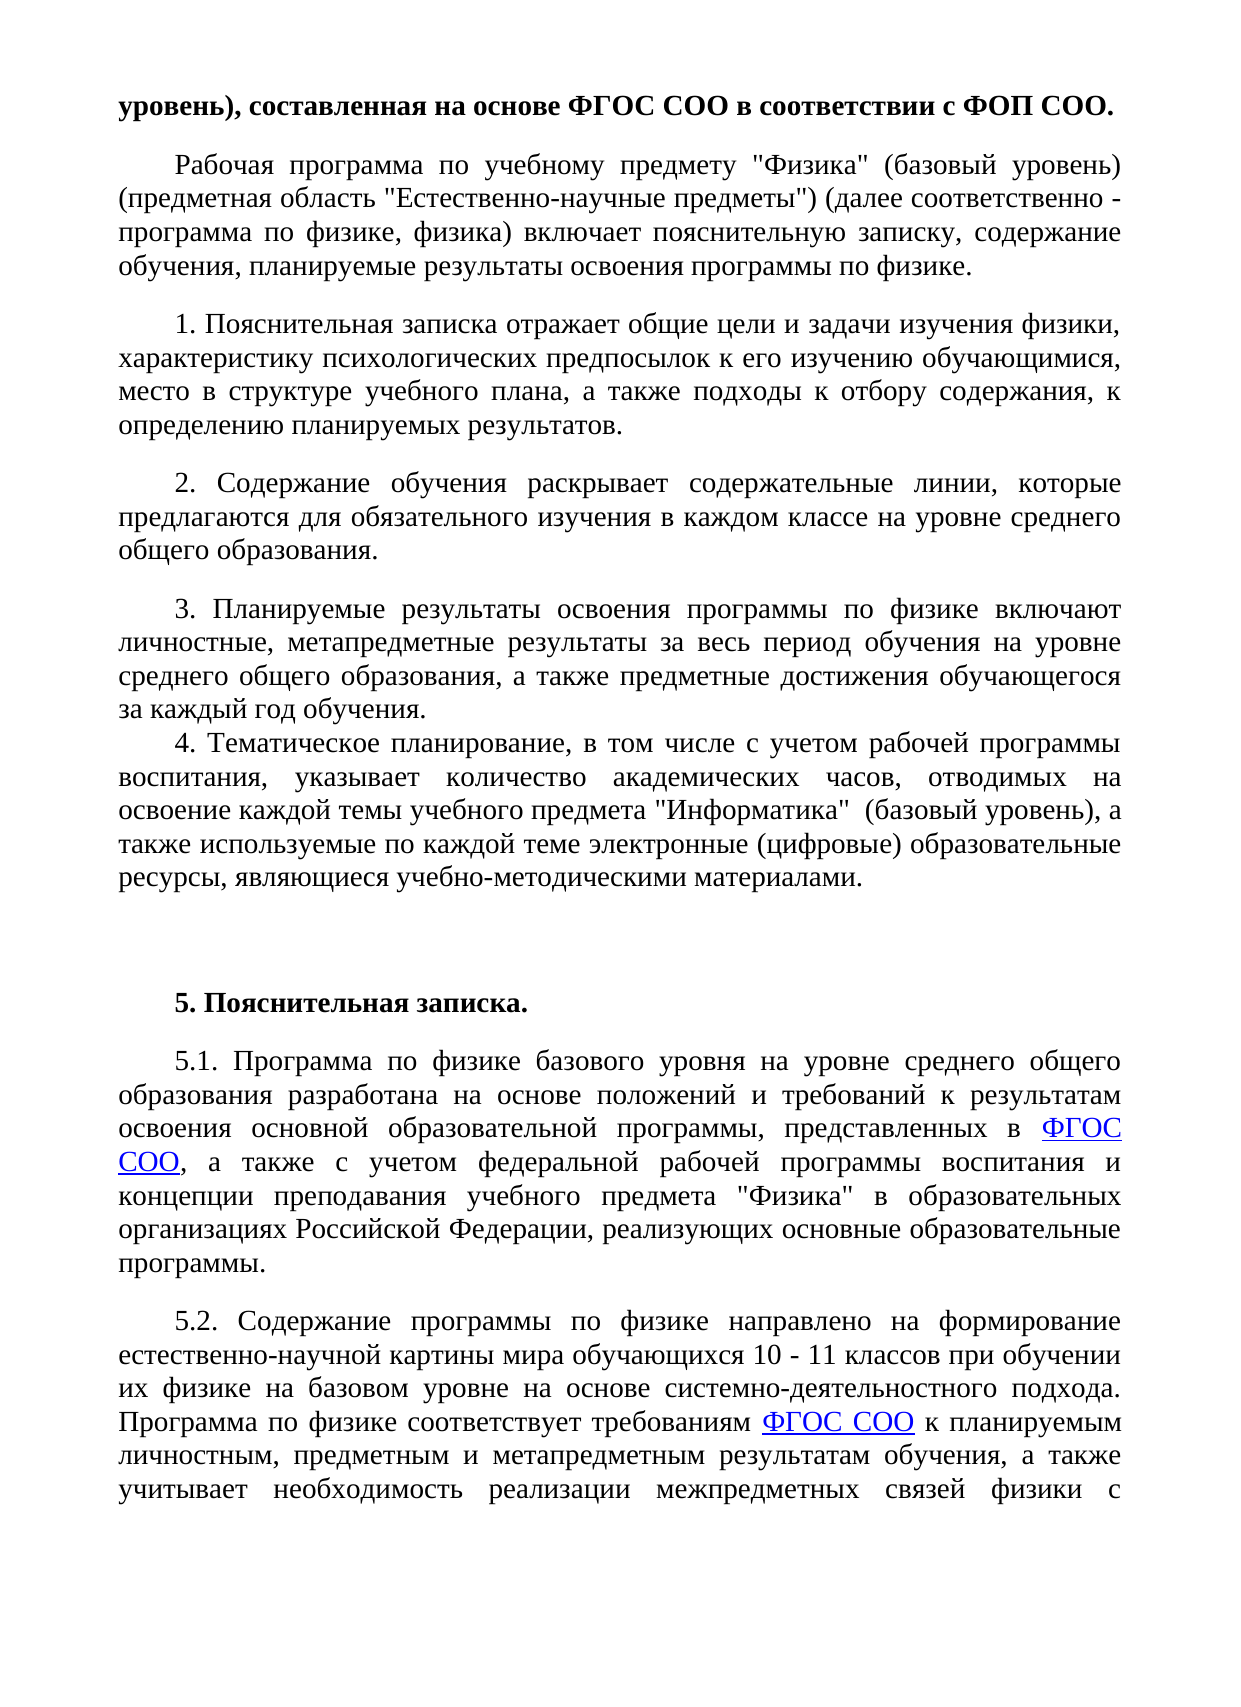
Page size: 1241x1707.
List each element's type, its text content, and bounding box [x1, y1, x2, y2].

text 1. Пояснительная записка отражает общие цели и задачи изучения физики, характеристику психологических предпосылок к его изучению обучающимися, место в структуре учебного плана, а также подходы к отбору содержания, к определению планируемых результатов. [118, 306, 1122, 440]
text 5.1. Программа по физике базового уровня на уровне среднего общего образования разработана на основе положений и требований к результатам освоения основной образовательной программы, представленных в ФГОС СОО, а также с учетом федеральной рабочей программы воспитания и концепции преподавания учебного предмета "Физика" в образовательных организациях Российской Федерации, реализующих основные образовательные программы. [118, 1043, 1122, 1278]
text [118, 88, 1122, 122]
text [118, 1303, 1122, 1504]
text 5. Пояснительная записка. [118, 985, 1122, 1018]
text 4. Тематическое планирование, в том числе с учетом рабочей программы воспитания, указывает количество академических часов, отводимых на освоение каждой темы учебного предмета "Информатика" (базовый уровень), а также используемые по каждой теме электронные (цифровые) образовательные ресурсы, являющиеся учебно-методическими материалами. [118, 725, 1122, 893]
text Рабочая программа по учебному предмету "Физика" (базовый уровень) (предметная область "Естественно-научные предметы") (далее соответственно - программа по физике, физика) включает пояснительную записку, содержание обучения, планируемые результаты освоения программы по физике. [118, 147, 1122, 281]
text 2. Содержание обучения раскрывает содержательные линии, которые предлагаются для обязательного изучения в каждом классе на уровне среднего общего образования. [118, 465, 1122, 566]
text 3. Планируемые результаты освоения программы по физике включают личностные, метапредметные результаты за весь период обучения на уровне среднего общего образования, а также предметные достижения обучающегося за каждый год обучения. [118, 591, 1122, 725]
